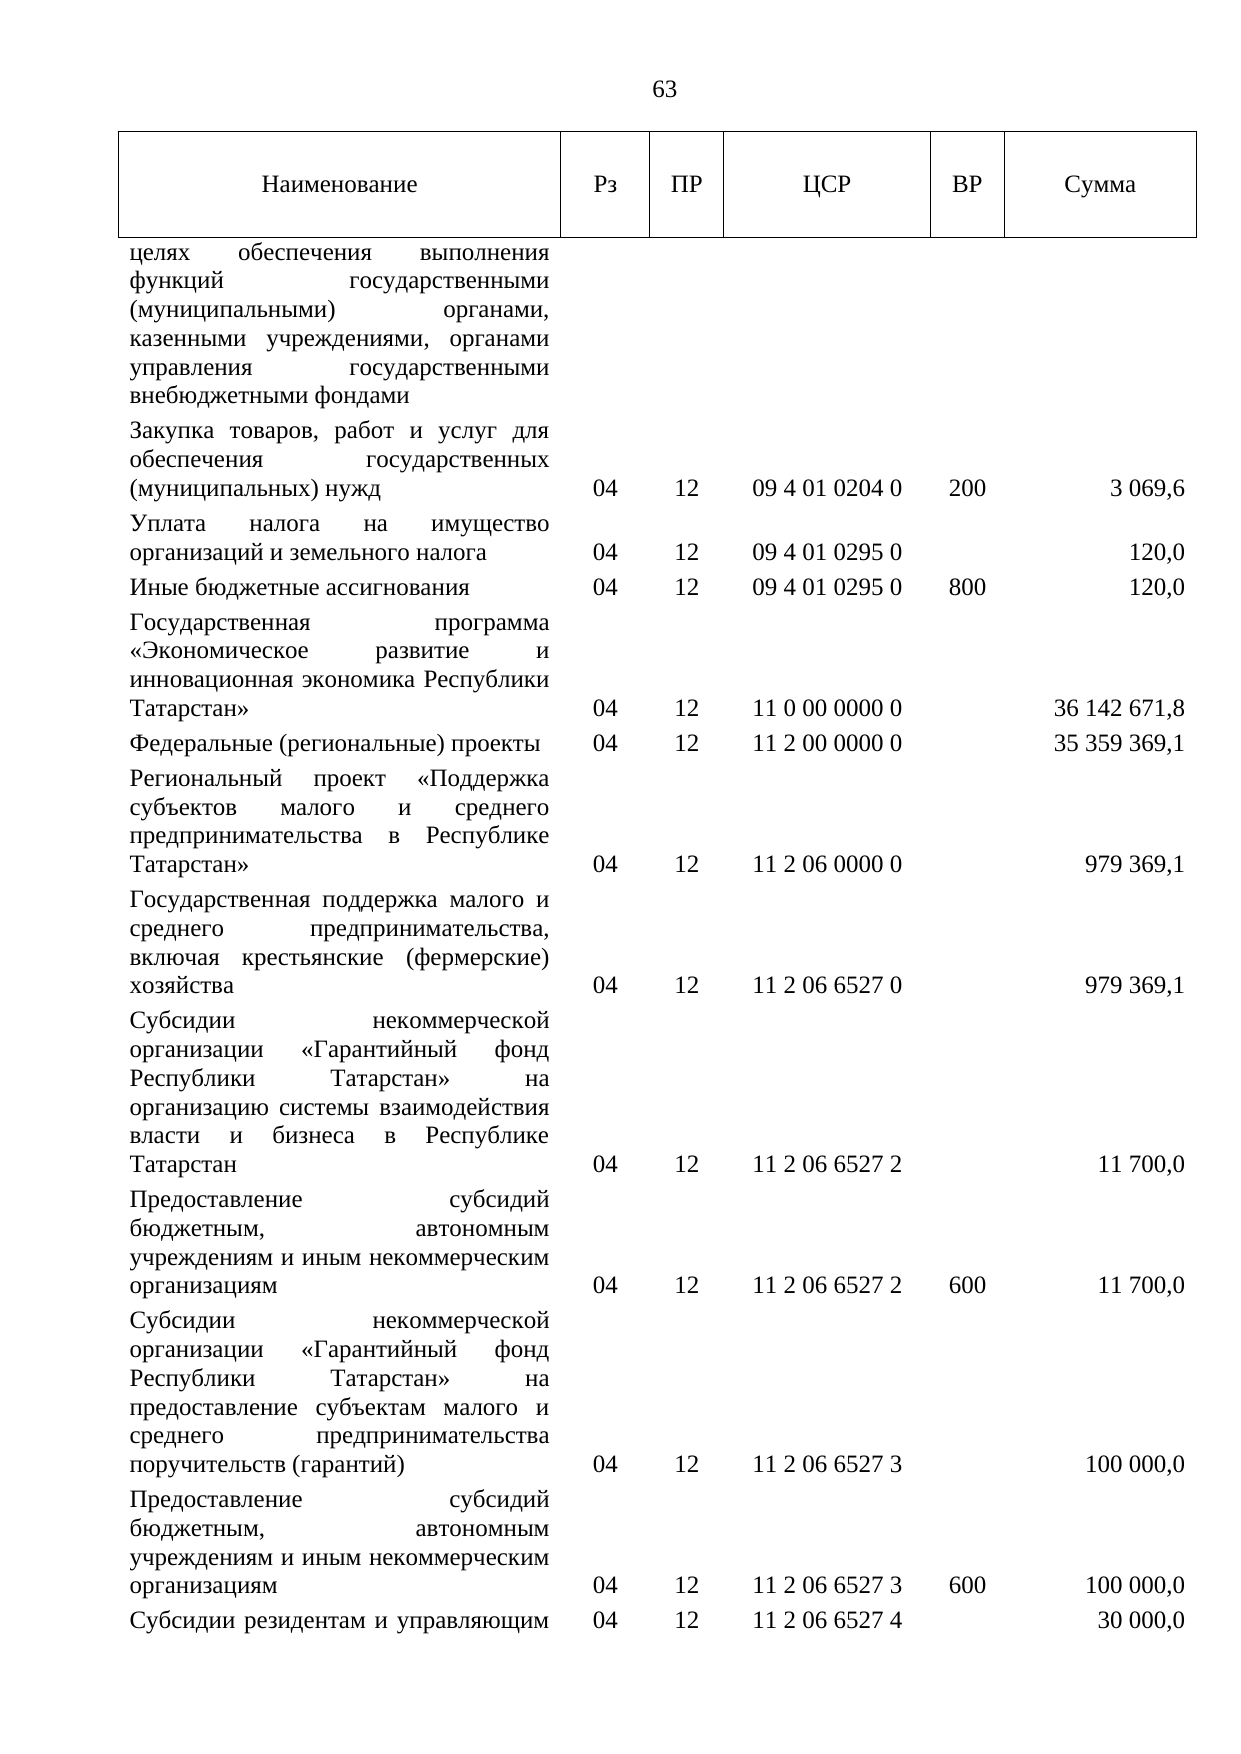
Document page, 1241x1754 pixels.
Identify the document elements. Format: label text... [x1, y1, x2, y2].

table_header ПР [650, 132, 723, 237]
table_header Рз [561, 132, 649, 237]
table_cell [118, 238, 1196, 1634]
table_header Сумма [1005, 132, 1196, 237]
table_header ЦСР [724, 132, 930, 237]
table_header ВР [931, 132, 1004, 237]
table_header Наименование [119, 132, 560, 237]
